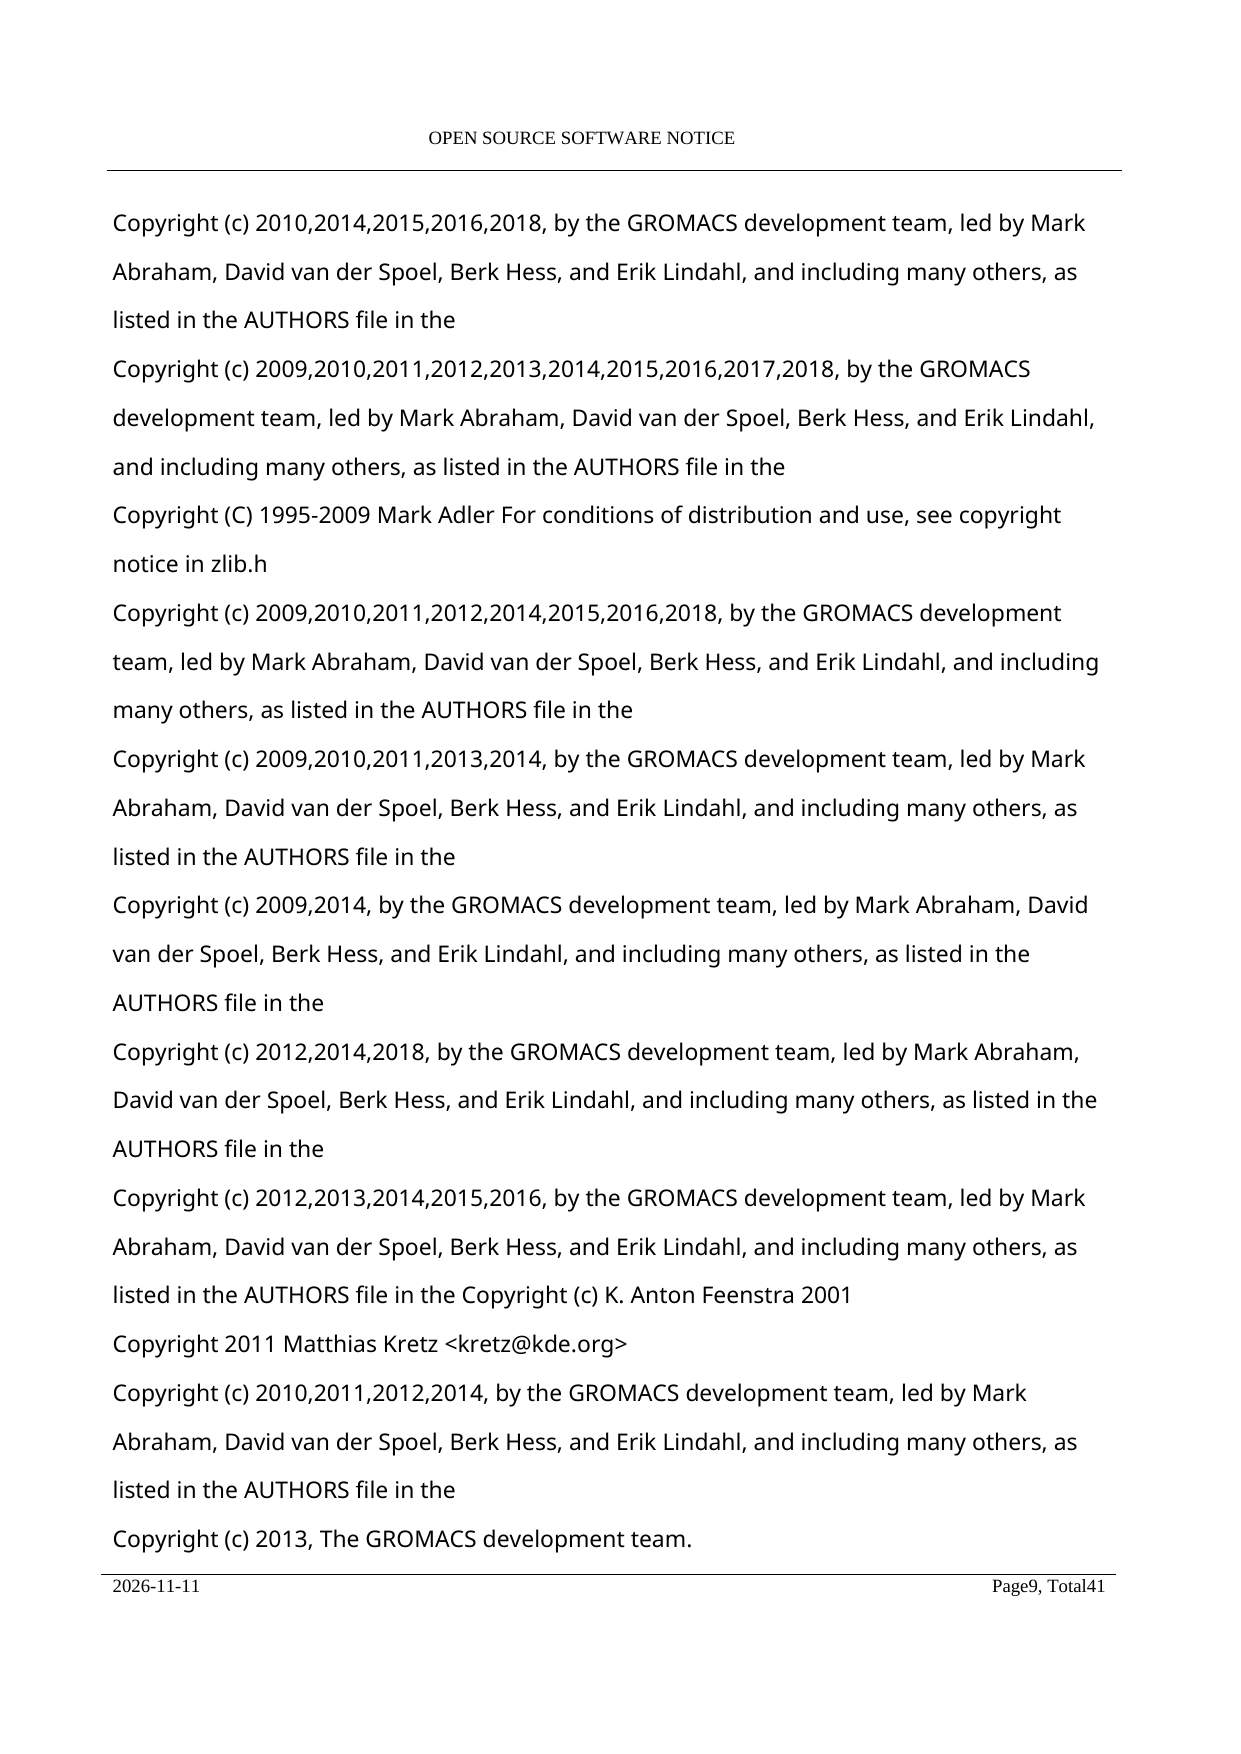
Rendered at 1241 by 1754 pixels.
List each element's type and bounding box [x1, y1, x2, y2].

text [112, 206, 1128, 1555]
